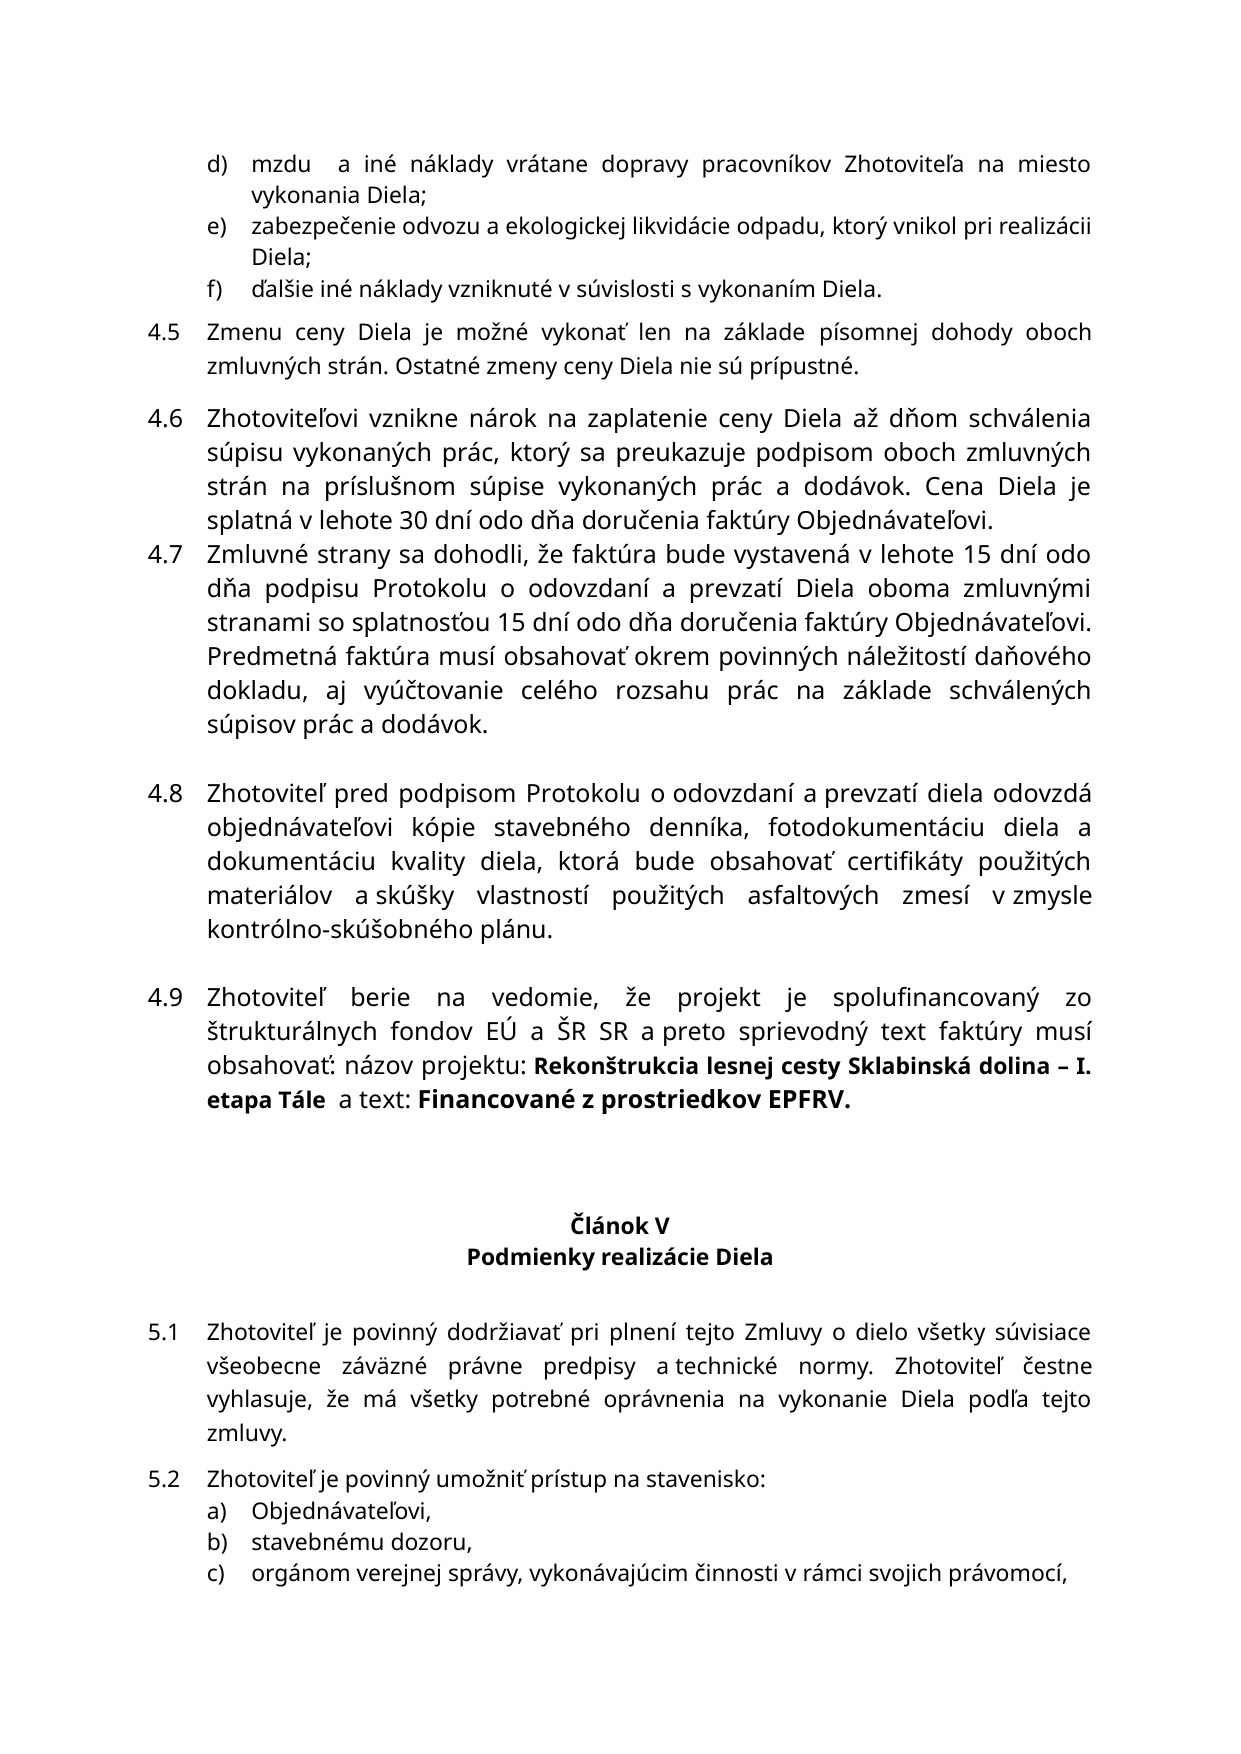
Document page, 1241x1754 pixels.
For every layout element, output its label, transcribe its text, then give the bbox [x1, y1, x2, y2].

list stavebnému dozoru, [207, 1526, 1088, 1557]
list ďalšie iné náklady vzniknuté v súvislosti s vykonaním Diela. [207, 273, 1093, 304]
list zabezpečenie odvozu a ekologickej likvidácie odpadu, ktorý vnikol pri realizácii Diela; [207, 210, 1093, 273]
list orgánom verejnej správy, vykonávajúcim činnosti v rámci svojich právomocí, [207, 1557, 1088, 1588]
list Zhotoviteľ berie na vedomie, že projekt je spolufinancovaný zo štrukturálnych fondov EÚ a ŠR SR a preto sprievodný text faktúry musí obsahovať: názov projektu: Rekonštrukcia lesnej cesty Sklabinská dolina – I. etapa Tále a text: Financované z prostriedkov EPFRV. [148, 979, 1093, 1116]
list Zmluvné strany sa dohodli, že faktúra bude vystavená v lehote 15 dní odo dňa podpisu Protokolu o odovzdaní a prevzatí Diela oboma zmluvnými stranami so splatnosťou 15 dní odo dňa doručenia faktúry Objednávateľovi. Predmetná faktúra musí obsahovať okrem povinných náležitostí daňového dokladu, aj vyúčtovanie celého rozsahu prác na základe schválených súpisov prác a dodávok. [148, 537, 1093, 741]
text Článok V [148, 1209, 1092, 1241]
text 5.2 Zhotoviteľ je povinný umožniť prístup na stavenisko: [148, 1463, 1093, 1494]
list Objednávateľovi, [207, 1494, 1078, 1526]
text 5.1 Zhotoviteľ je povinný dodržiavať pri plnení tejto Zmluvy o dielo všetky súvisiace všeobecne záväzné právne predpisy a technické normy. Zhotoviteľ čestne vyhlasuje, že má všetky potrebné oprávnenia na vykonanie Diela podľa tejto zmluvy. [148, 1316, 1093, 1448]
list mzdu a iné náklady vrátane dopravy pracovníkov Zhotoviteľa na miesto vykonania Diela; [207, 148, 1093, 210]
text 4.5 Zmenu ceny Diela je možné vykonať len na základe písomnej dohody oboch zmluvných strán. Ostatné zmeny ceny Diela nie sú prípustné. [148, 316, 1093, 381]
text Podmienky realizácie Diela [148, 1241, 1093, 1272]
list Zhotoviteľovi vznikne nárok na zaplatenie ceny Diela až dňom schválenia súpisu vykonaných prác, ktorý sa preukazuje podpisom oboch zmluvných strán na príslušnom súpise vykonaných prác a dodávok. Cena Diela je splatná v lehote 30 dní odo dňa doručenia faktúry Objednávateľovi. [148, 401, 1093, 537]
list Zhotoviteľ pred podpisom Protokolu o odovzdaní a prevzatí diela odovzdá objednávateľovi kópie stavebného denníka, fotodokumentáciu diela a dokumentáciu kvality diela, ktorá bude obsahovať certifikáty použitých materiálov a skúšky vlastností použitých asfaltových zmesí v zmysle kontrólno-skúšobného plánu. [148, 775, 1093, 946]
